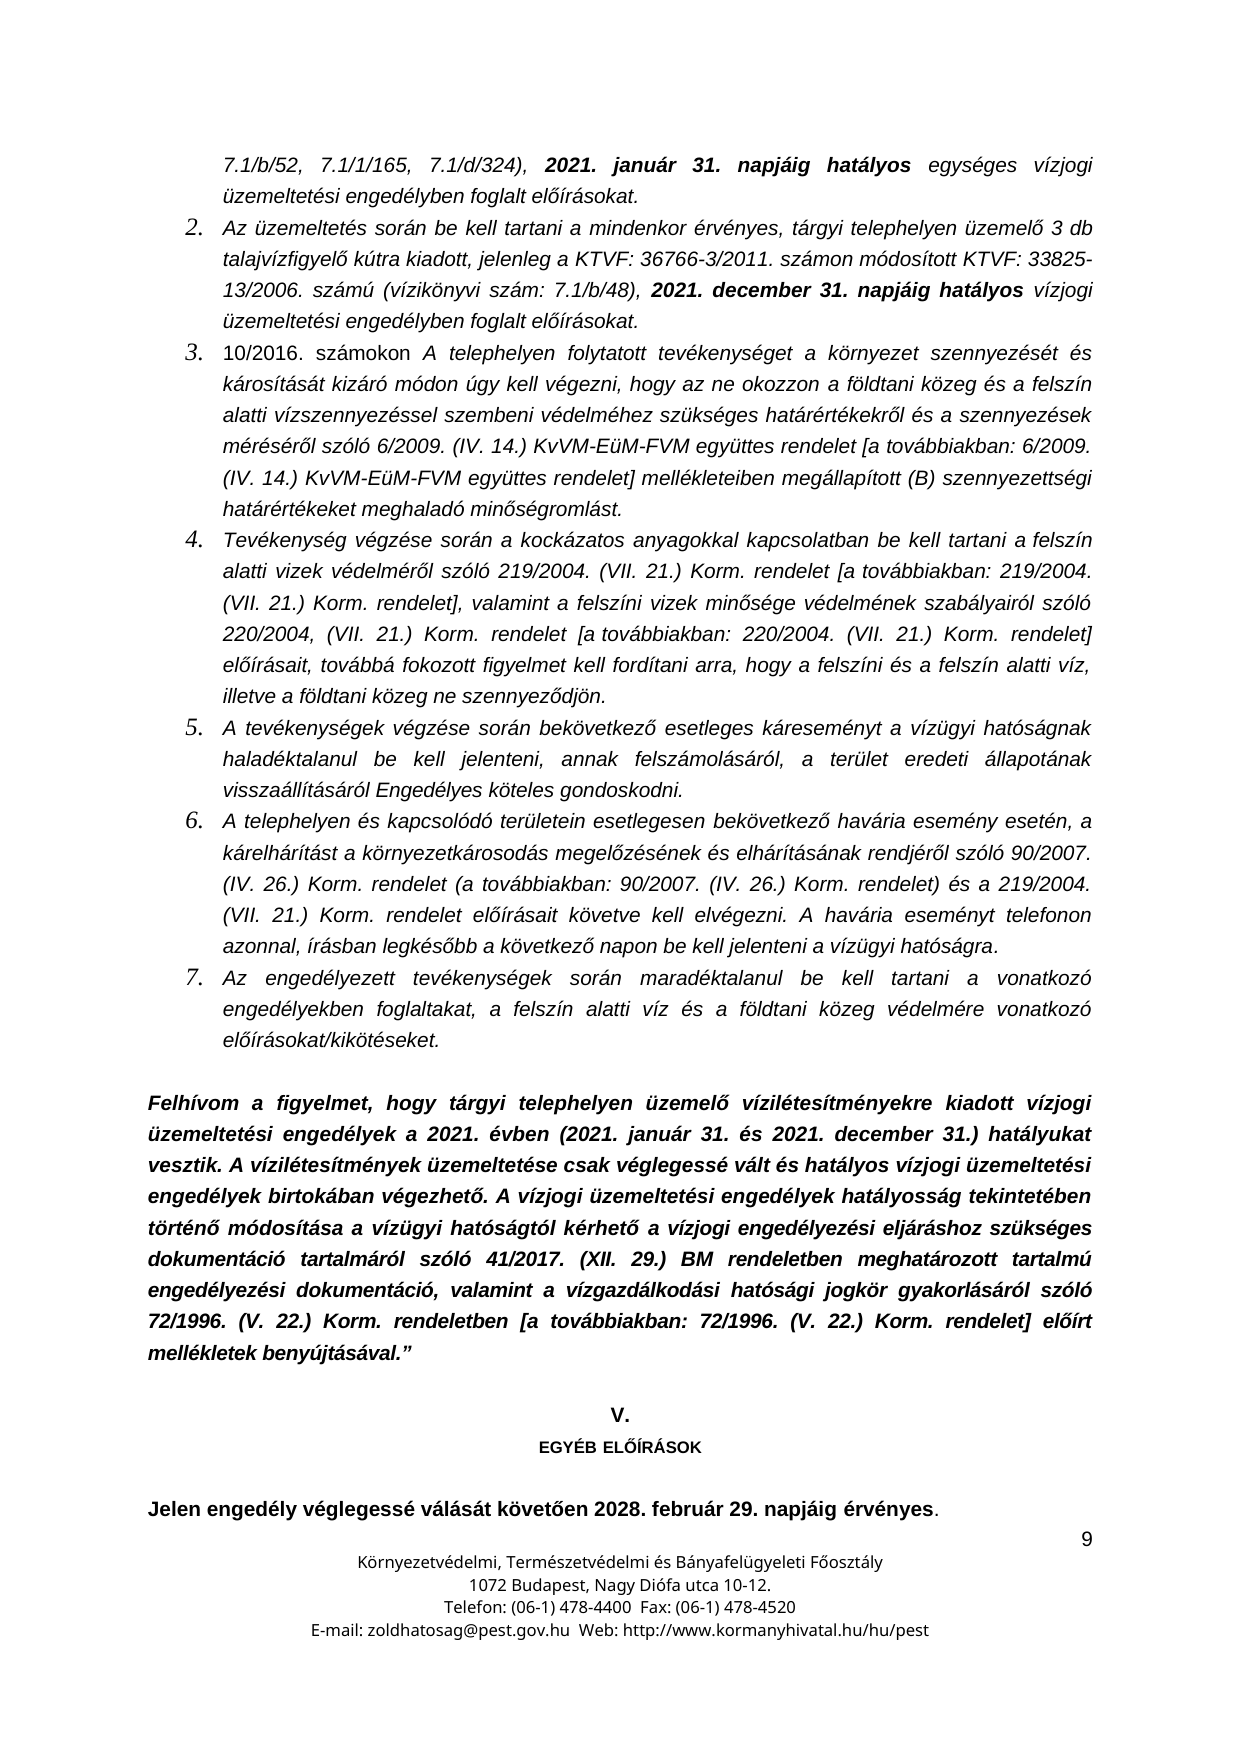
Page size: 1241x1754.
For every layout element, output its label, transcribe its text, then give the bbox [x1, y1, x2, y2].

list Az üzemeltetés során be kell tartani a mindenkor érvényes, tárgyi telephelyen üzemelő 3 db talajvízfigyelő kútra kiadott, jelenleg a KTVF: 36766-3/2011. számon módosított KTVF: 33825-13/2006. számú (vízikönyvi szám: 7.1/b/48), 2021. december 31. napjáig hatályos vízjogi üzemeltetési engedélyben foglalt előírásokat. [185, 210, 1093, 335]
text Jelen engedély véglegessé válását követően 2028. február 29. napjáig érvényes. [148, 1491, 1093, 1523]
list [185, 148, 1093, 210]
text Felhívom a figyelmet, hogy tárgyi telephelyen üzemelő vízilétesítményekre kiadott vízjogi üzemeltetési engedélyek a 2021. évben (2021. január 31. és 2021. december 31.) hatályukat vesztik. A vízilétesítmények üzemeltetése csak véglegessé vált és hatályos vízjogi üzemeltetési engedélyek birtokában végezhető. A vízjogi üzemeltetési engedélyek hatályosság tekintetében történő módosítása a vízügyi hatóságtól kérhető a vízjogi engedélyezési eljáráshoz szükséges dokumentáció tartalmáról szóló 41/2017. (XII. 29.) BM rendeletben meghatározott tartalmú engedélyezési dokumentáció, valamint a vízgazdálkodási hatósági jogkör gyakorlásáról szóló 72/1996. (V. 22.) Korm. rendeletben [a továbbiakban: 72/1996. (V. 22.) Korm. rendelet] előírt mellékletek benyújtásával.” [148, 1085, 1093, 1366]
list 10/2016. számokon A telephelyen folytatott tevékenységet a környezet szennyezését és károsítását kizáró módon úgy kell végezni, hogy az ne okozzon a földtani közeg és a felszín alatti vízszennyezéssel szembeni védelméhez szükséges határértékekről és a szennyezések méréséről szóló 6/2009. (IV. 14.) KvVM-EüM-FVM együttes rendelet [a továbbiakban: 6/2009. (IV. 14.) KvVM-EüM-FVM együttes rendelet] mellékleteiben megállapított (B) szennyezettségi határértékeket meghaladó minőségromlást. [185, 335, 1093, 523]
list Tevékenység végzése során a kockázatos anyagokkal kapcsolatban be kell tartani a felszín alatti vizek védelméről szóló 219/2004. (VII. 21.) Korm. rendelet [a továbbiakban: 219/2004. (VII. 21.) Korm. rendelet], valamint a felszíni vizek minősége védelmének szabályairól szóló 220/2004, (VII. 21.) Korm. rendelet [a továbbiakban: 220/2004. (VII. 21.) Korm. rendelet] előírásait, továbbá fokozott figyelmet kell fordítani arra, hogy a felszíni és a felszín alatti víz, illetve a földtani közeg ne szennyeződjön. [185, 523, 1093, 710]
list Az engedélyezett tevékenységek során maradéktalanul be kell tartani a vonatkozó engedélyekben foglaltakat, a felszín alatti víz és a földtani közeg védelmére vonatkozó előírásokat/kikötéseket. [185, 960, 1093, 1054]
text V. [148, 1398, 1093, 1429]
list A telephelyen és kapcsolódó területein esetlegesen bekövetkező havária esemény esetén, a kárelhárítást a környezetkárosodás megelőzésének és elhárításának rendjéről szóló 90/2007. (IV. 26.) Korm. rendelet (a továbbiakban: 90/2007. (IV. 26.) Korm. rendelet) és a 219/2004. (VII. 21.) Korm. rendelet előírásait követve kell elvégezni. A havária eseményt telefonon azonnal, írásban legkésőbb a következő napon be kell jelenteni a vízügyi hatóságra. [185, 804, 1093, 960]
list A tevékenységek végzése során bekövetkező esetleges káreseményt a vízügyi hatóságnak haladéktalanul be kell jelenteni, annak felszámolásáról, a terület eredeti állapotának visszaállításáról Engedélyes köteles gondoskodni. [185, 710, 1093, 804]
text egyéb előírások [148, 1429, 1093, 1460]
